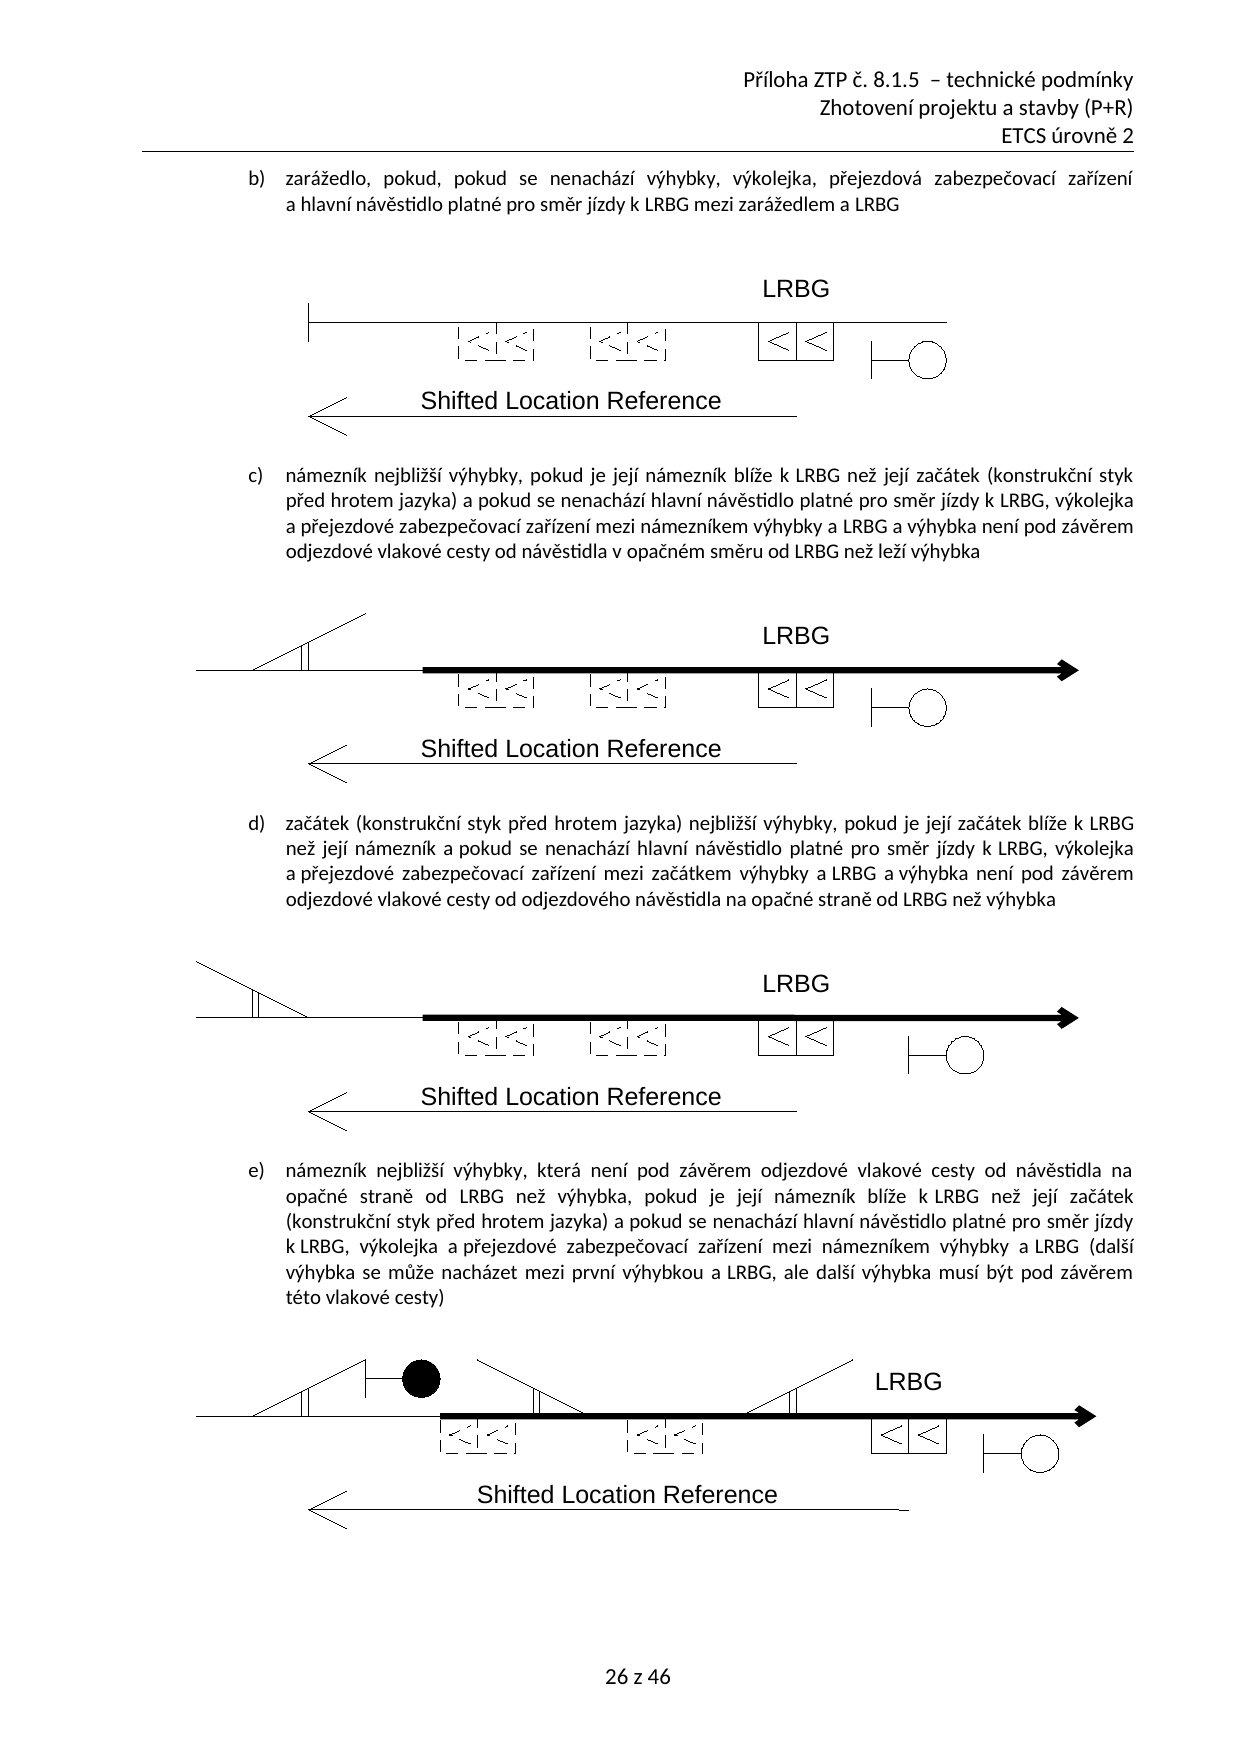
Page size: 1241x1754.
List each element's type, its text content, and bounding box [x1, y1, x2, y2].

text zarážedlo, pokud, pokud se nenachází výhybky, výkolejka, přejezdová zabezpečovací zařízení a hlavní návěstidlo platné pro směr jízdy k LRBG mezi zarážedlem a LRBG [248, 165, 1134, 216]
text námezník nejbližší výhybky, pokud je její námezník blíže k LRBG než její začátek (konstrukční styk před hrotem jazyka) a pokud se nenachází hlavní návěstidlo platné pro směr jízdy k LRBG, výkolejka a přejezdové zabezpečovací zařízení mezi námezníkem výhybky a LRBG a výhybka není pod závěrem odjezdové vlakové cesty od návěstidla v opačném směru od LRBG než leží výhybka [248, 462, 1134, 564]
text námezník nejbližší výhybky, která není pod závěrem odjezdové vlakové cesty od návěstidla na opačné straně od LRBG než výhybka, pokud je její námezník blíže k LRBG než její začátek (konstrukční styk před hrotem jazyka) a pokud se nenachází hlavní návěstidlo platné pro směr jízdy k LRBG, výkolejka a přejezdové zabezpečovací zařízení mezi námezníkem výhybky a LRBG (další výhybka se může nacházet mezi první výhybkou a LRBG, ale další výhybka musí být pod závěrem této vlakové cesty) [248, 1157, 1134, 1310]
text začátek (konstrukční styk před hrotem jazyka) nejbližší výhybky, pokud je její začátek blíže k LRBG než její námezník a pokud se nenachází hlavní návěstidlo platné pro směr jízdy k LRBG, výkolejka a přejezdové zabezpečovací zařízení mezi začátkem výhybky a LRBG a výhybka není pod závěrem odjezdové vlakové cesty od odjezdového návěstidla na opačné straně od LRBG než výhybka [248, 810, 1134, 911]
